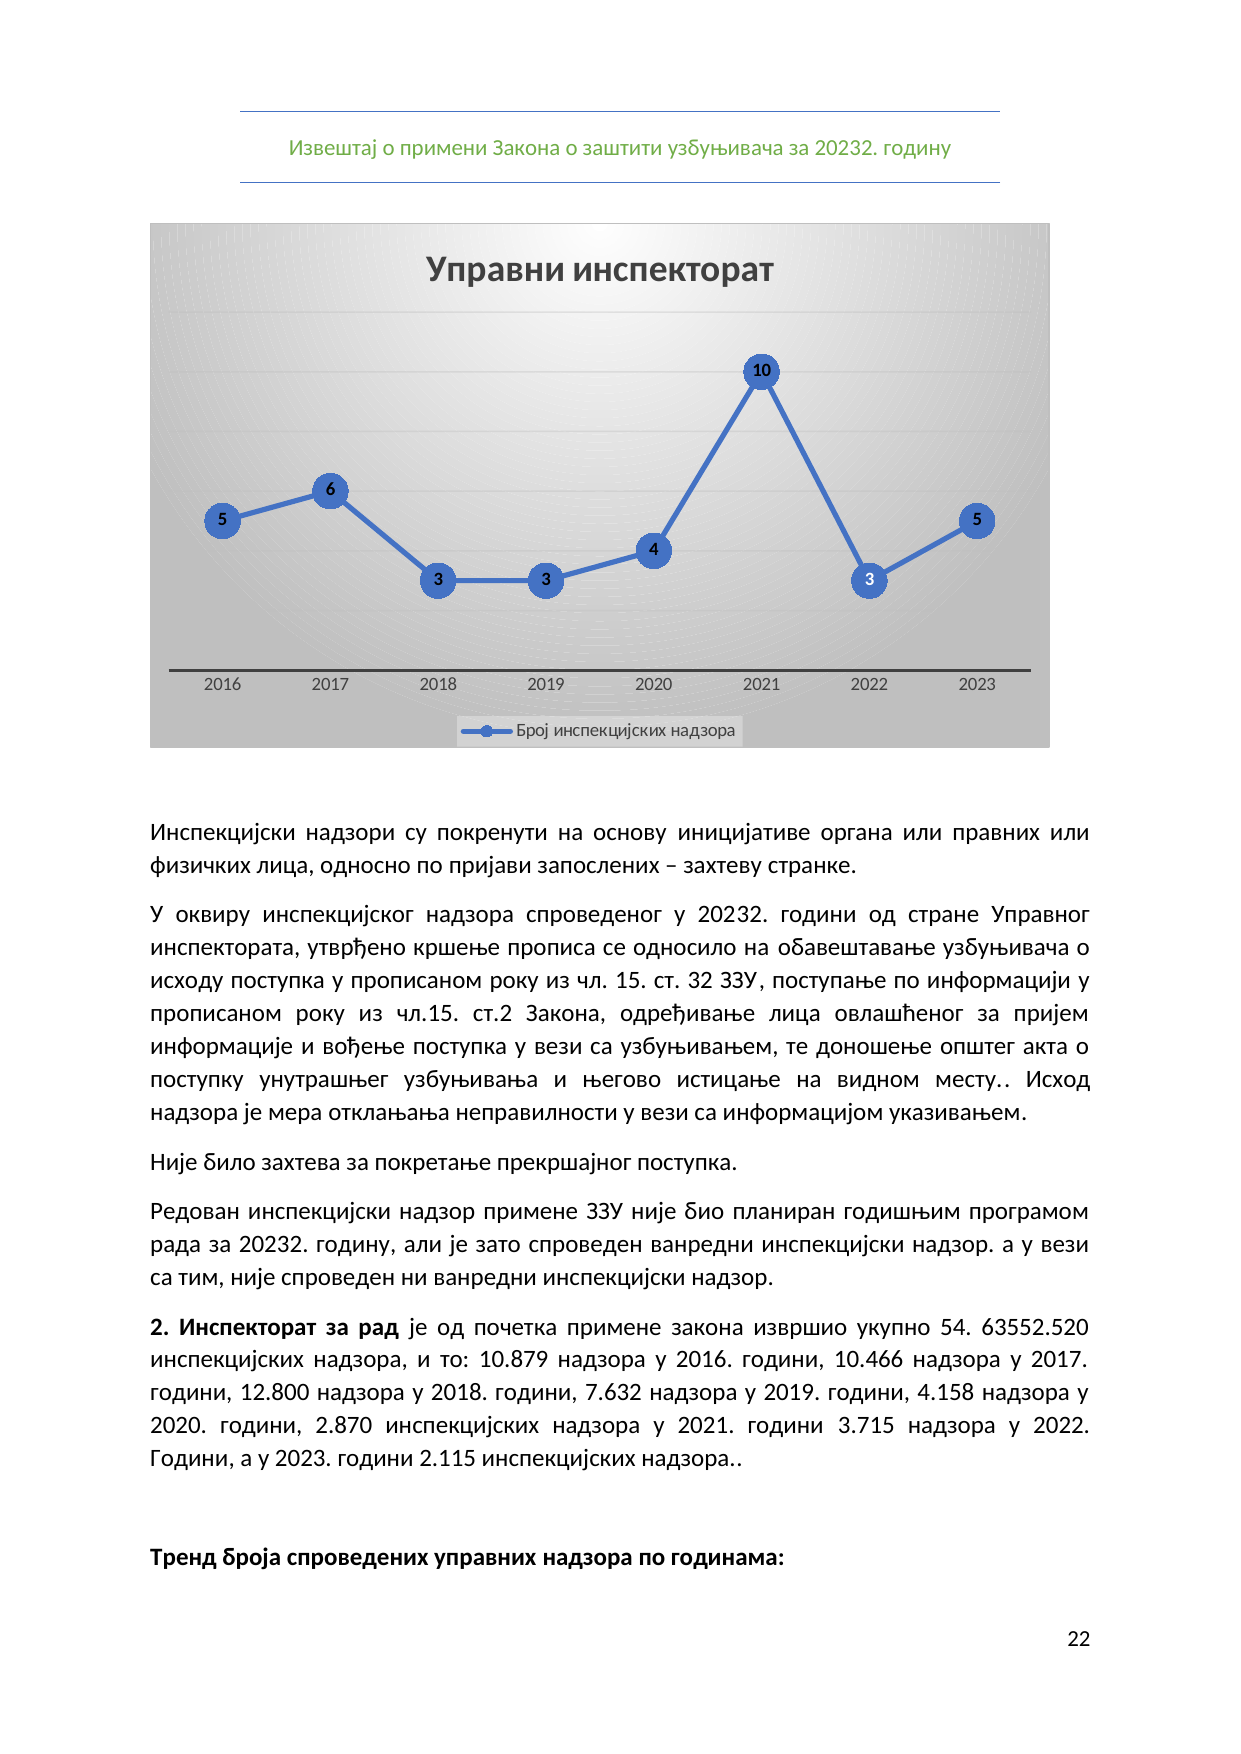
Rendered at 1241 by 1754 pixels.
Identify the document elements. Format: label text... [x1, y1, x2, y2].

text 2. Инспекторат за рад је од почетка примене закона извршио укупно инспекцијских надзора, и то: 10.879 надзора у 2016. години, 10.466 надзора у 2017. години, 12.800 надзора у 2018. години, 7.632 надзора у 2019. години, 4.158 надзора у 2020. години, 2.870 инспекцијских надзора у 2021. години 3.715 надзора у 2022. Години [150, 1311, 1090, 1473]
text Редован инспекцијски надзор примене ЗЗУ није био планиран годишњим програмом рада за 202. годину, [150, 1195, 1090, 1292]
text Тренд броја спроведених управних надзора по годинама: [150, 1541, 1090, 1572]
text Није било захтева за покретање прекршајног поступка. [150, 1146, 1090, 1176]
text У оквиру инспекцијског надзора спроведеног у 202. години од стране Управног инспектората, утврђено кршење прописа се односило на обавештавање узбуњивача о исходу поступка у прописаном року из чл. 15. ст. ЗЗУ Исход надзора је мера отклањања неправилности у вези са информацијом указивањем. [150, 898, 1090, 1127]
text Инспекцијски надзори су покренути на основу иницијативе органа или правних или физичких лица, односно по пријави запослених – захтеву странке. [150, 816, 1090, 879]
